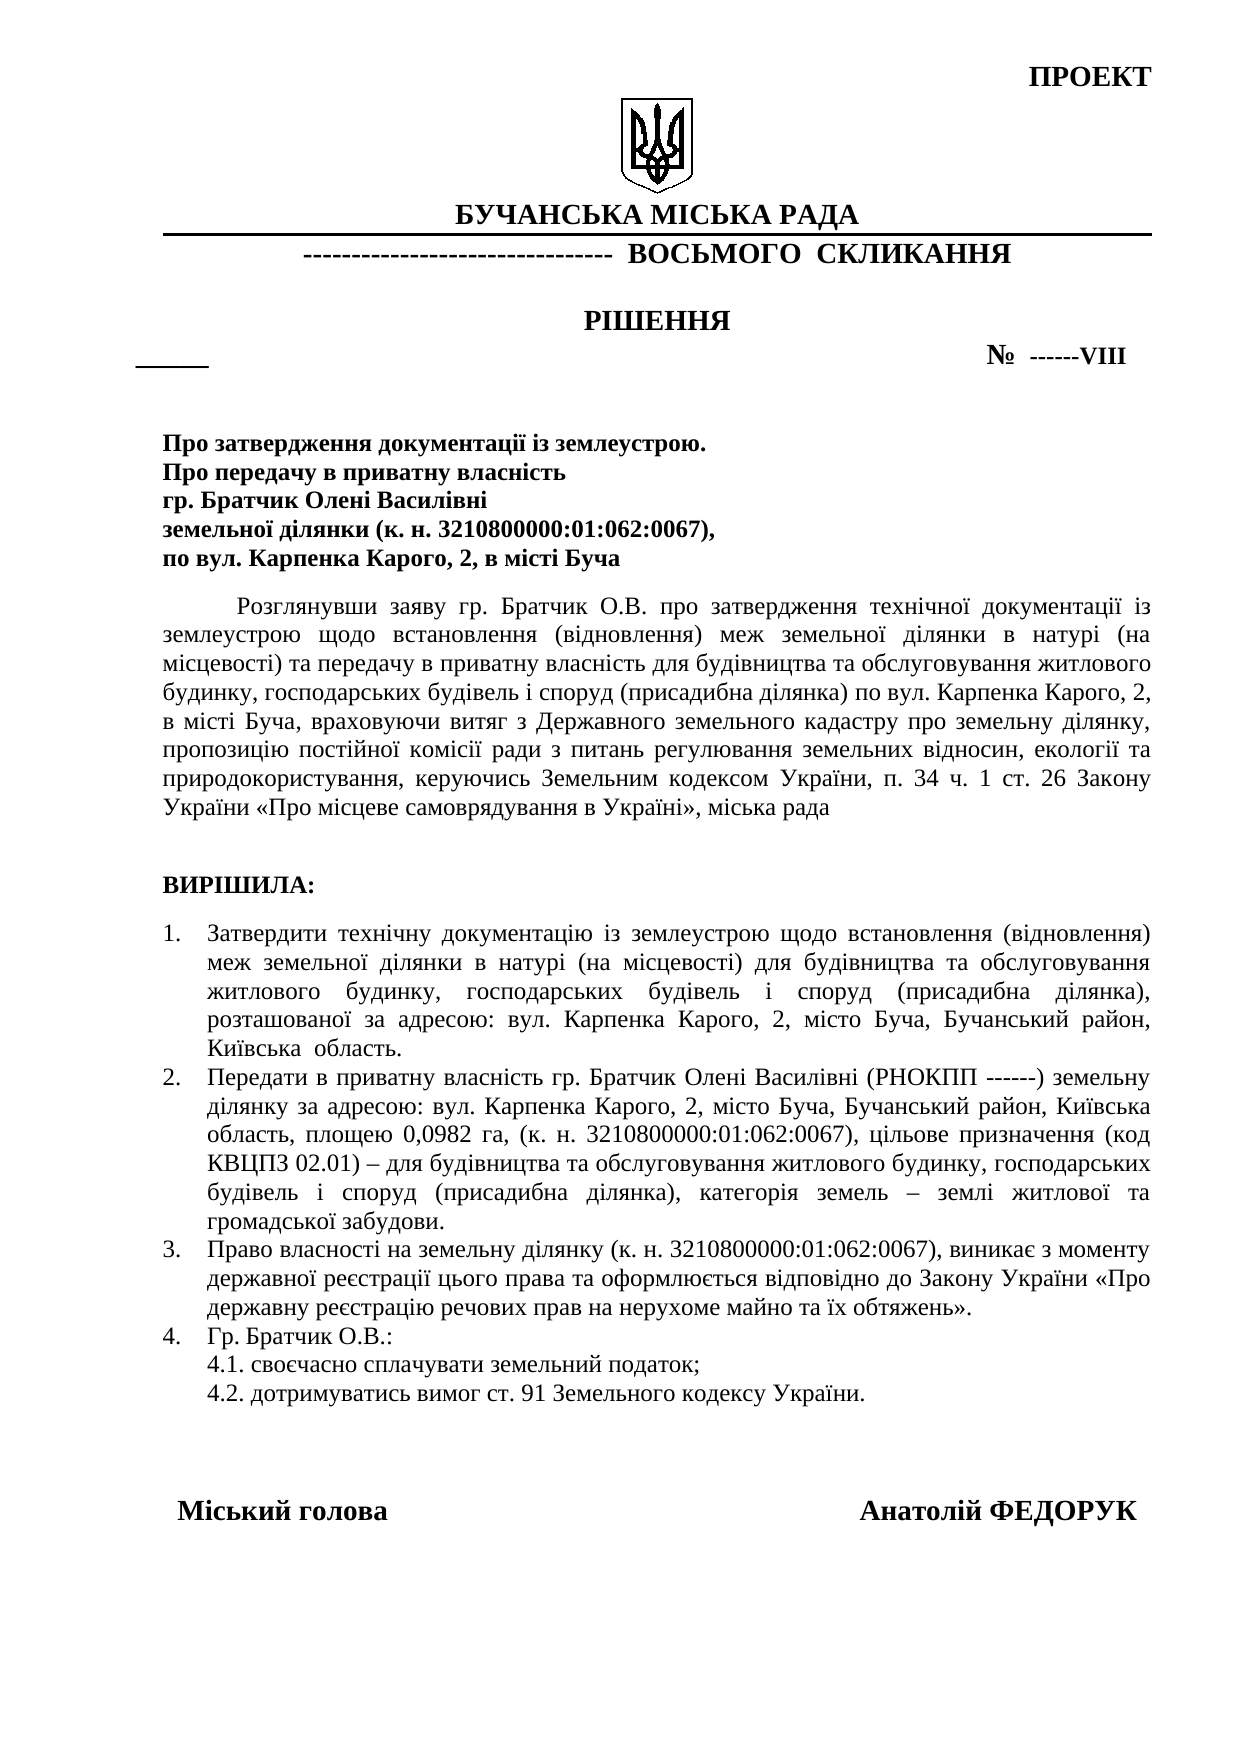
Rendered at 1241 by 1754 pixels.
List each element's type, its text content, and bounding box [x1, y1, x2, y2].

text земельної ділянки (к. н. 3210800000:01:062:0067), [162, 514, 1152, 543]
text Міський голова Анатолій ФЕДОРУК [162, 1493, 1152, 1527]
text ВИРІШИЛА: [162, 870, 1152, 899]
text гр. Братчик Олені Василівні [162, 485, 1152, 514]
text 4.2. дотримуватись вимог ст. 91 Земельного кодексу України. [207, 1378, 1152, 1407]
text _____ № ------VIІІ [136, 337, 1152, 370]
text по вул. Карпенка Карого, 2, в місті Буча [162, 543, 1152, 572]
text Про затвердження документації із землеустрою. [162, 428, 1152, 457]
text БУЧАНСЬКА МІСЬКА РАДА [162, 197, 1152, 236]
text -------------------------------- ВОСЬМОГО СКЛИКАННЯ [162, 236, 1152, 270]
list Право власності на земельну ділянку (к. н. 3210800000:01:062:0067), виникає з моменту державної реєстрації цього права та оформлюється відповідно до Закону України «Про державну реєстрацію речових прав на нерухоме майно та їх обтяжень». [162, 1234, 1152, 1321]
text Розглянувши заяву гр. Братчик О.В. про затвердження технічної документації із землеустрою щодо встановлення (відновлення) меж земельної ділянки в натурі (на місцевості) та передачу в приватну власність для будівництва та обслуговування житлового будинку, господарських будівель і споруд (присадибна ділянка) по вул. Карпенка Карого, 2, в місті Буча, враховуючи витяг з Державного земельного кадастру про земельну ділянку, пропозицію постійної комісії ради з питань регулювання земельних відносин, екології та природокористування, керуючись Земельним кодексом України, п. 34 ч. 1 ст. 26 Закону України «Про місцеве самоврядування в Україні», міська рада [162, 591, 1152, 821]
text ПРОЕКТ [162, 59, 1152, 93]
text РІШЕННЯ [162, 303, 1152, 337]
text Про передачу в приватну власність [162, 457, 1152, 485]
text 4.1. своєчасно сплачувати земельний податок; [207, 1349, 1152, 1378]
text 4. Гр. Братчик О.В.: [162, 1321, 1152, 1349]
list Передати в приватну власність гр. Братчик Олені Василівні (РНОКПП ------) земельну ділянку за адресою: вул. Карпенка Карого, 2, місто Буча, Бучанський район, Київська область, площею 0,0982 га, (к. н. 3210800000:01:062:0067), цільове призначення (код КВЦПЗ 02.01) – для будівництва та обслуговування житлового будинку, господарських будівель і споруд (присадибна ділянка), категорія земель – землі житлової та громадської забудови. [162, 1062, 1152, 1234]
list Затвердити технічну документацію із землеустрою щодо встановлення (відновлення) меж земельної ділянки в натурі (на місцевості) для будівництва та обслуговування житлового будинку, господарських будівель і споруд (присадибна ділянка), розташованої за адресою: вул. Карпенка Карого, 2, місто Буча, Бучанський район, Київська область. [162, 918, 1152, 1062]
